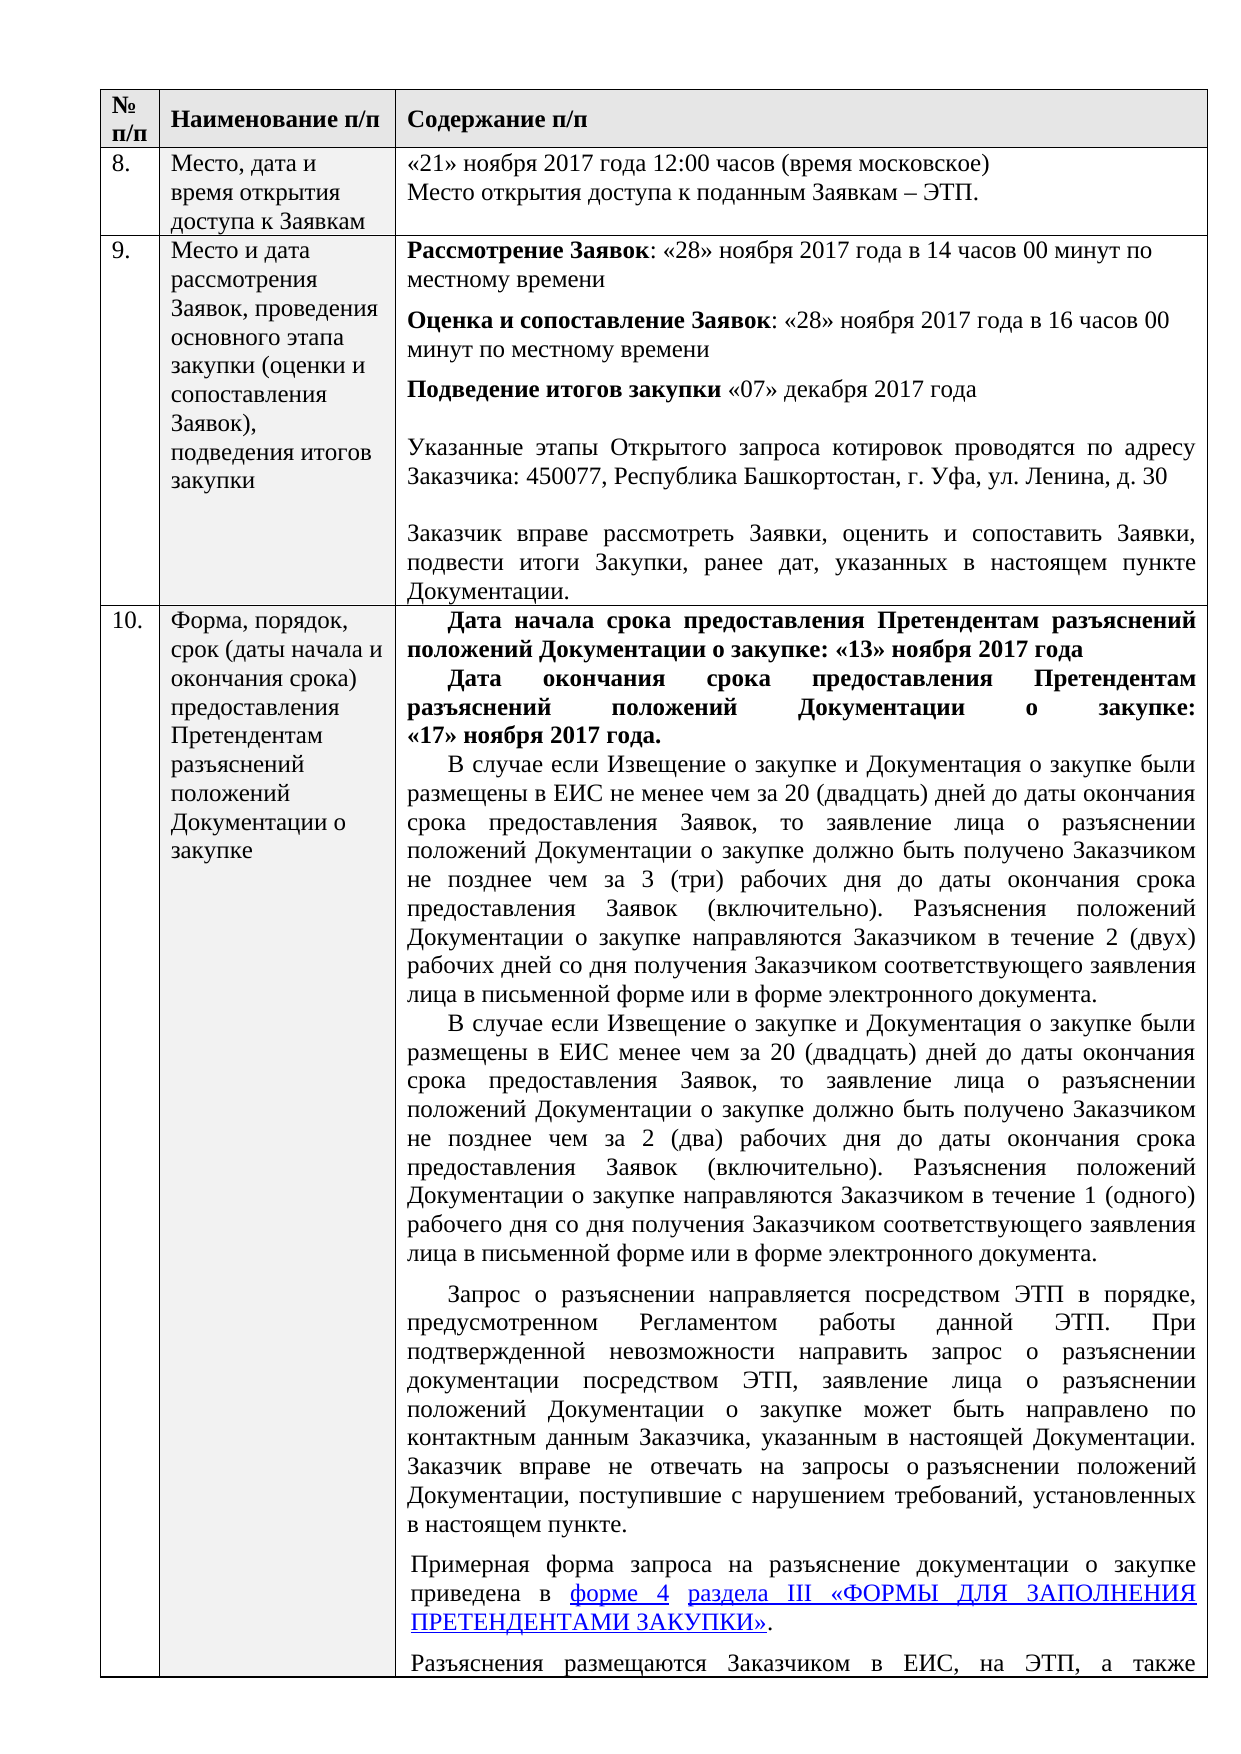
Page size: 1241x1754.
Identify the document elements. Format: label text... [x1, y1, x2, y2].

table_cell Место и дата рассмотрения Заявок, проведения основного этапа закупки (оценки и сопоставления Заявок), подведения итогов закупки [160, 236, 395, 604]
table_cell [396, 606, 1207, 1676]
table_cell Место, дата и время открытия доступа к Заявкам [160, 148, 395, 234]
table_cell «21» ноября 2017 года 12:00 часов (время московское) Место открытия доступа к поданным Заявкам – ЭТП. [396, 148, 1207, 234]
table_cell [160, 606, 395, 1676]
table_cell [101, 148, 159, 234]
table_cell Рассмотрение Заявок: «28» ноября 2017 года в 14 часов 00 минут по местному времени Оценка и сопоставление Заявок: «28» ноября 2017 года в 16 часов 00 минут по местному времени Подведение итогов закупки «07» декабря 2017 года Указанные этапы Открытого запроса котировок проводятся по адресу Заказчика: 450077, Республика Башкортостан, г. Уфа, ул. Ленина, д. 30 Заказчик вправе рассмотреть Заявки, оценить и сопоставить Заявки, подвести итоги Закупки, ранее дат, указанных в настоящем пункте Документации. [396, 236, 1207, 604]
table_cell [101, 236, 159, 604]
table_header № п/п [101, 90, 159, 147]
table_header Наименование п/п [160, 90, 395, 147]
table_header Содержание п/п [396, 90, 1207, 147]
table_cell [101, 606, 159, 1676]
